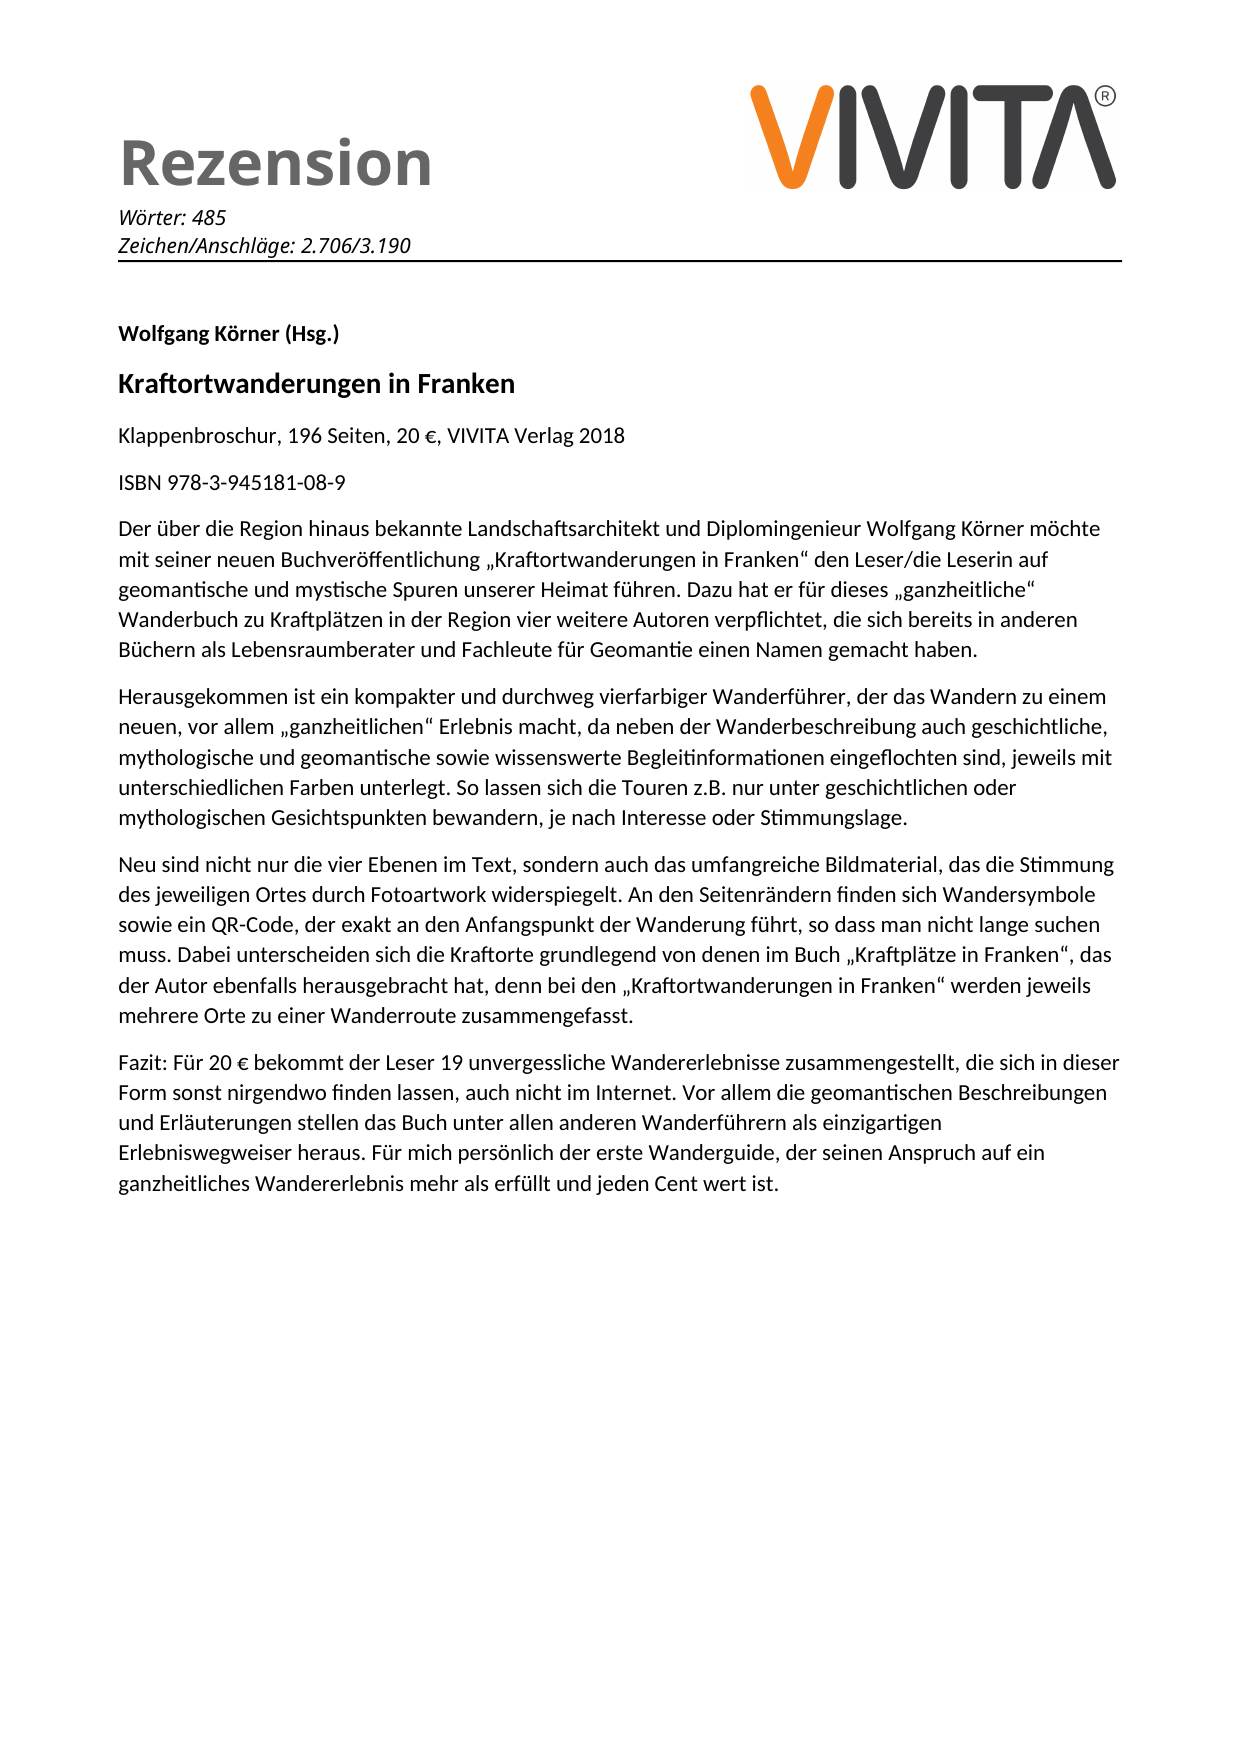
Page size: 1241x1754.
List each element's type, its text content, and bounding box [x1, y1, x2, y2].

text Klappenbroschur, 196 Seiten, 20 €, VIVITA Verlag 2018 [118, 421, 1122, 449]
text Zeichen/Anschläge: 2.706/3.190 [118, 232, 1122, 260]
text Wörter: 485 [118, 203, 1122, 232]
text Fazit: Für 20 € bekommt der Leser 19 unvergessliche Wandererlebnisse zusammengestellt, die sich in dieser Form sonst nirgendwo finden lassen, auch nicht im Internet. Vor allem die geomantischen Beschreibungen und Erläuterungen stellen das Buch unter allen anderen Wanderführern als einzigartigen Erlebniswegweiser heraus. Für mich persönlich der erste Wanderguide, der seinen Anspruch auf ein ganzheitliches Wandererlebnis mehr als erfüllt und jeden Cent wert ist. [118, 1048, 1122, 1197]
picture [747, 82, 1120, 118]
text Kraftortwanderungen in Franken [118, 366, 1122, 401]
text Der über die Region hinaus bekannte Landschaftsarchitekt und Diplomingenieur Wolfgang Körner möchte mit seiner neuen Buchveröffentlichung „Kraftortwanderungen in Franken“ den Leser/die Leserin auf geomantische und mystische Spuren unserer Heimat führen. Dazu hat er für dieses „ganzheitliche“ Wanderbuch zu Kraftplätzen in der Region vier weitere Autoren verpflichtet, die sich bereits in anderen Büchern als Lebensraumberater und Fachleute für Geomantie einen Namen gemacht haben. [118, 514, 1122, 663]
text ISBN 978-3-945181-08-9 [118, 468, 1122, 496]
text Herausgekommen ist ein kompakter und durchweg vierfarbiger Wanderführer, der das Wandern zu einem neuen, vor allem „ganzheitlichen“ Erlebnis macht, da neben der Wanderbeschreibung auch geschichtliche, mythologische und geomantische sowie wissenswerte Begleitinformationen eingeflochten sind, jeweils mit unterschiedlichen Farben unterlegt. So lassen sich die Touren z.B. nur unter geschichtlichen oder mythologischen Gesichtspunkten bewandern, je nach Interesse oder Stimmungslage. [118, 682, 1122, 831]
text Wolfgang Körner (Hsg.) [118, 319, 1122, 347]
text Rezension [118, 118, 1122, 203]
text Neu sind nicht nur die vier Ebenen im Text, sondern auch das umfangreiche Bildmaterial, das die Stimmung des jeweiligen Ortes durch Fotoartwork widerspiegelt. An den Seitenrändern finden sich Wandersymbole sowie ein QR-Code, der exakt an den Anfangspunkt der Wanderung führt, so dass man nicht lange suchen muss. Dabei unterscheiden sich die Kraftorte grundlegend von denen im Buch „Kraftplätze in Franken“, das der Autor ebenfalls herausgebracht hat, denn bei den „Kraftortwanderungen in Franken“ werden jeweils mehrere Orte zu einer Wanderroute zusammengefasst. [118, 850, 1122, 1029]
